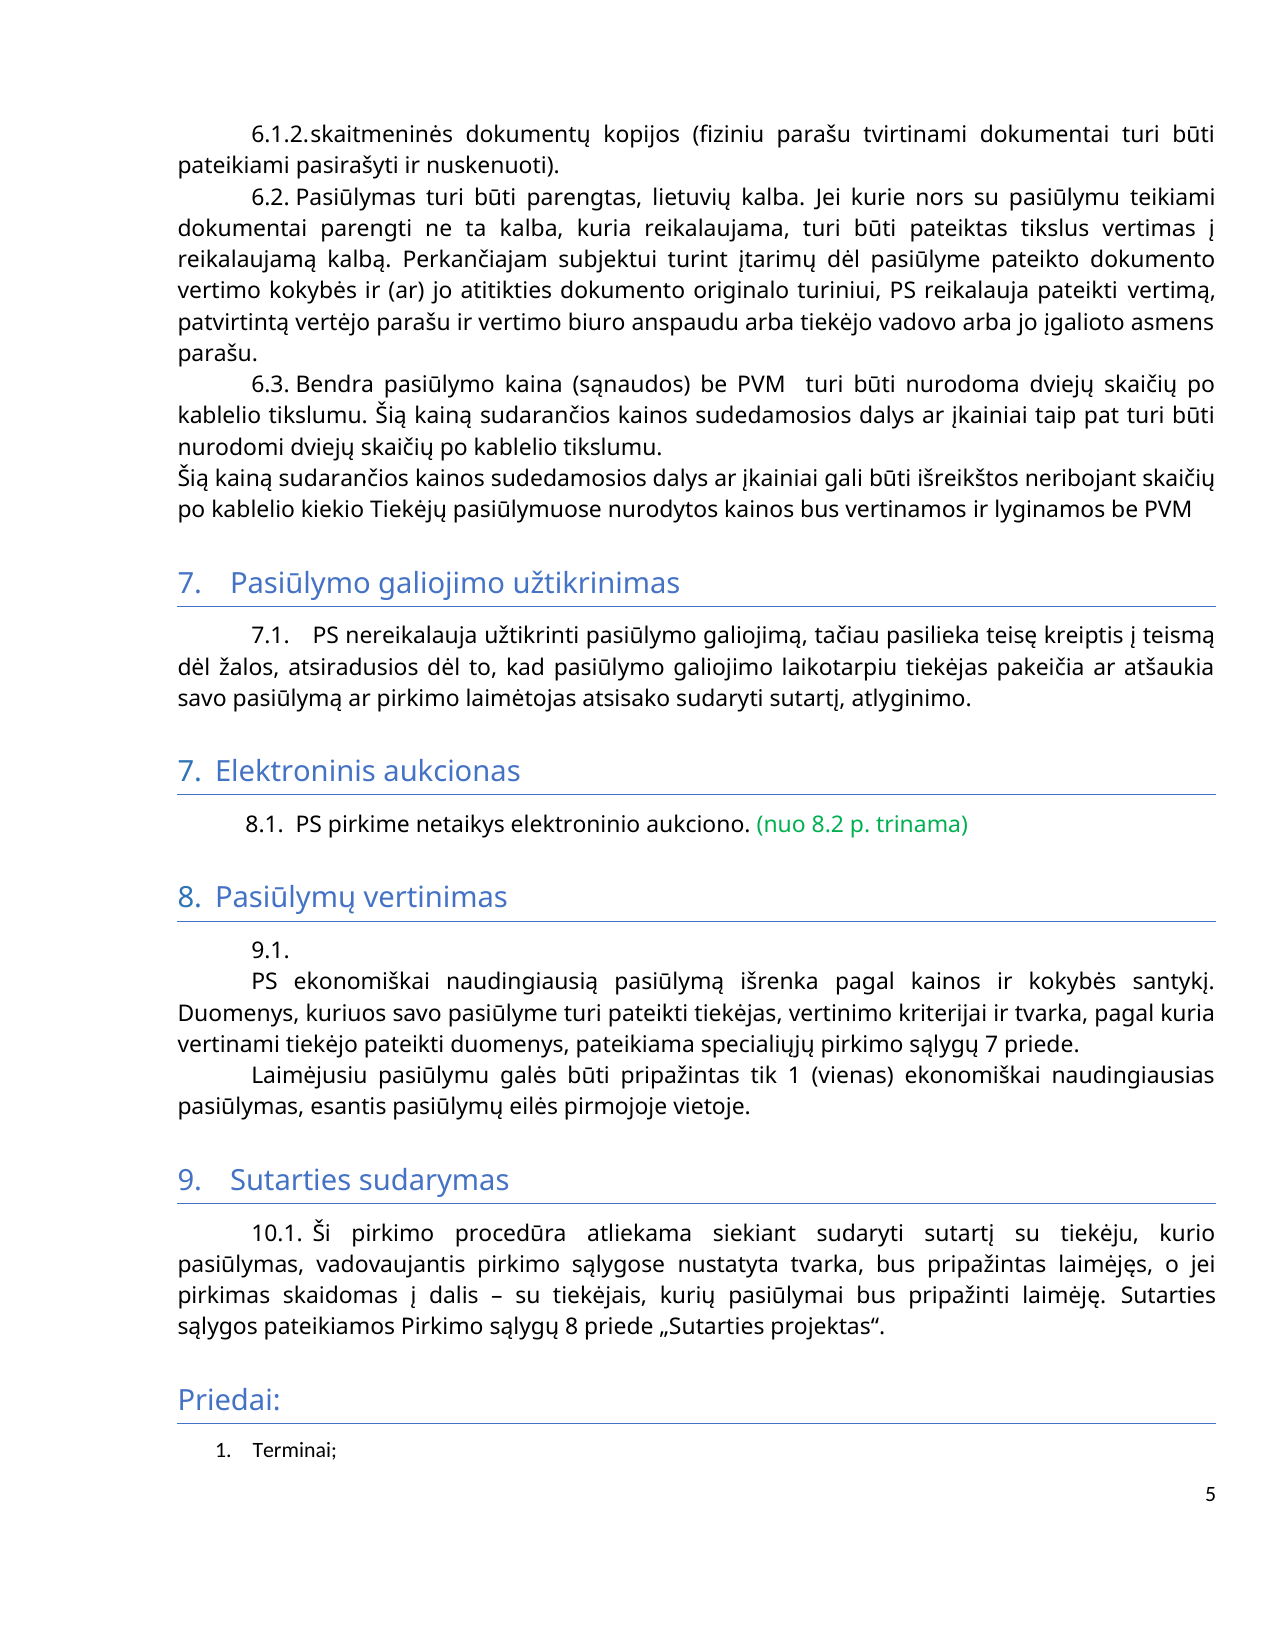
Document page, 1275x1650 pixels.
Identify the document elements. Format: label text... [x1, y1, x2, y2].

list skaitmeninės dokumentų kopijos (fiziniu parašu tvirtinami dokumentai turi būti pateikiami pasirašyti ir nuskenuoti). [177, 118, 1216, 181]
list PS nereikalauja užtikrinti pasiūlymo galiojimą, tačiau pasilieka teisę kreiptis į teismą dėl žalos, atsiradusios dėl to, kad pasiūlymo galiojimo laikotarpiu tiekėjas pakeičia ar atšaukia savo pasiūlymą ar pirkimo laimėtojas atsisako sudaryti sutartį, atlyginimo. [177, 619, 1216, 713]
list PS pirkime netaikys elektroninio aukciono. (nuo 8.2 p. trinama) [177, 808, 1216, 839]
subtitle Sutarties sudarymas [177, 1159, 1216, 1203]
subtitle Priedai: [177, 1379, 1216, 1423]
list Bendra pasiūlymo kaina (sąnaudos) be PVM turi būti nurodoma dviejų skaičių po kablelio tikslumu. Šią kainą sudarančios kainos sudedamosios dalys ar įkainiai taip pat turi būti nurodomi dviejų skaičių po kablelio tikslumu. [177, 368, 1216, 462]
subtitle Pasiūlymo galiojimo užtikrinimas [177, 562, 1216, 606]
list Ši pirkimo procedūra atliekama siekiant sudaryti sutartį su tiekėju, kurio pasiūlymas, vadovaujantis pirkimo sąlygose nustatyta tvarka, bus pripažintas laimėjęs, o jei pirkimas skaidomas į dalis – su tiekėjais, kurių pasiūlymai bus pripažinti laimėję. Sutarties sąlygos pateikiamos Pirkimo sąlygų 8 priede „Sutarties projektas“. [177, 1216, 1216, 1341]
list Terminai; [215, 1436, 1216, 1463]
text 9.1. [177, 934, 1216, 965]
list Laimėjusiu pasiūlymu galės būti pripažintas tik 1 (vienas) ekonomiškai naudingiausias pasiūlymas, esantis pasiūlymų eilės pirmojoje vietoje. [177, 1059, 1216, 1122]
subtitle Pasiūlymų vertinimas [177, 877, 1216, 921]
list Pasiūlymas turi būti parengtas, lietuvių kalba. Jei kurie nors su pasiūlymu teikiami dokumentai parengti ne ta kalba, kuria reikalaujama, turi būti pateiktas tikslus vertimas į reikalaujamą kalbą. Perkančiajam subjektui turint įtarimų dėl pasiūlyme pateikto dokumento vertimo kokybės ir (ar) jo atitikties dokumento originalo turiniui, PS reikalauja pateikti vertimą, patvirtintą vertėjo parašu ir vertimo biuro anspaudu arba tiekėjo vadovo arba jo įgalioto asmens parašu. [177, 181, 1216, 368]
text Šią kainą sudarančios kainos sudedamosios dalys ar įkainiai gali būti išreikštos neribojant skaičių po kablelio kiekio Tiekėjų pasiūlymuose nurodytos kainos bus vertinamos ir lyginamos be PVM [177, 462, 1216, 524]
list PS ekonomiškai naudingiausią pasiūlymą išrenka pagal kainos ir kokybės santykį. Duomenys, kuriuos savo pasiūlyme turi pateikti tiekėjas, vertinimo kriterijai ir tvarka, pagal kuria vertinami tiekėjo pateikti duomenys, pateikiama specialiųjų pirkimo sąlygų 7 priede. [177, 965, 1216, 1059]
subtitle Elektroninis aukcionas [177, 751, 1216, 794]
